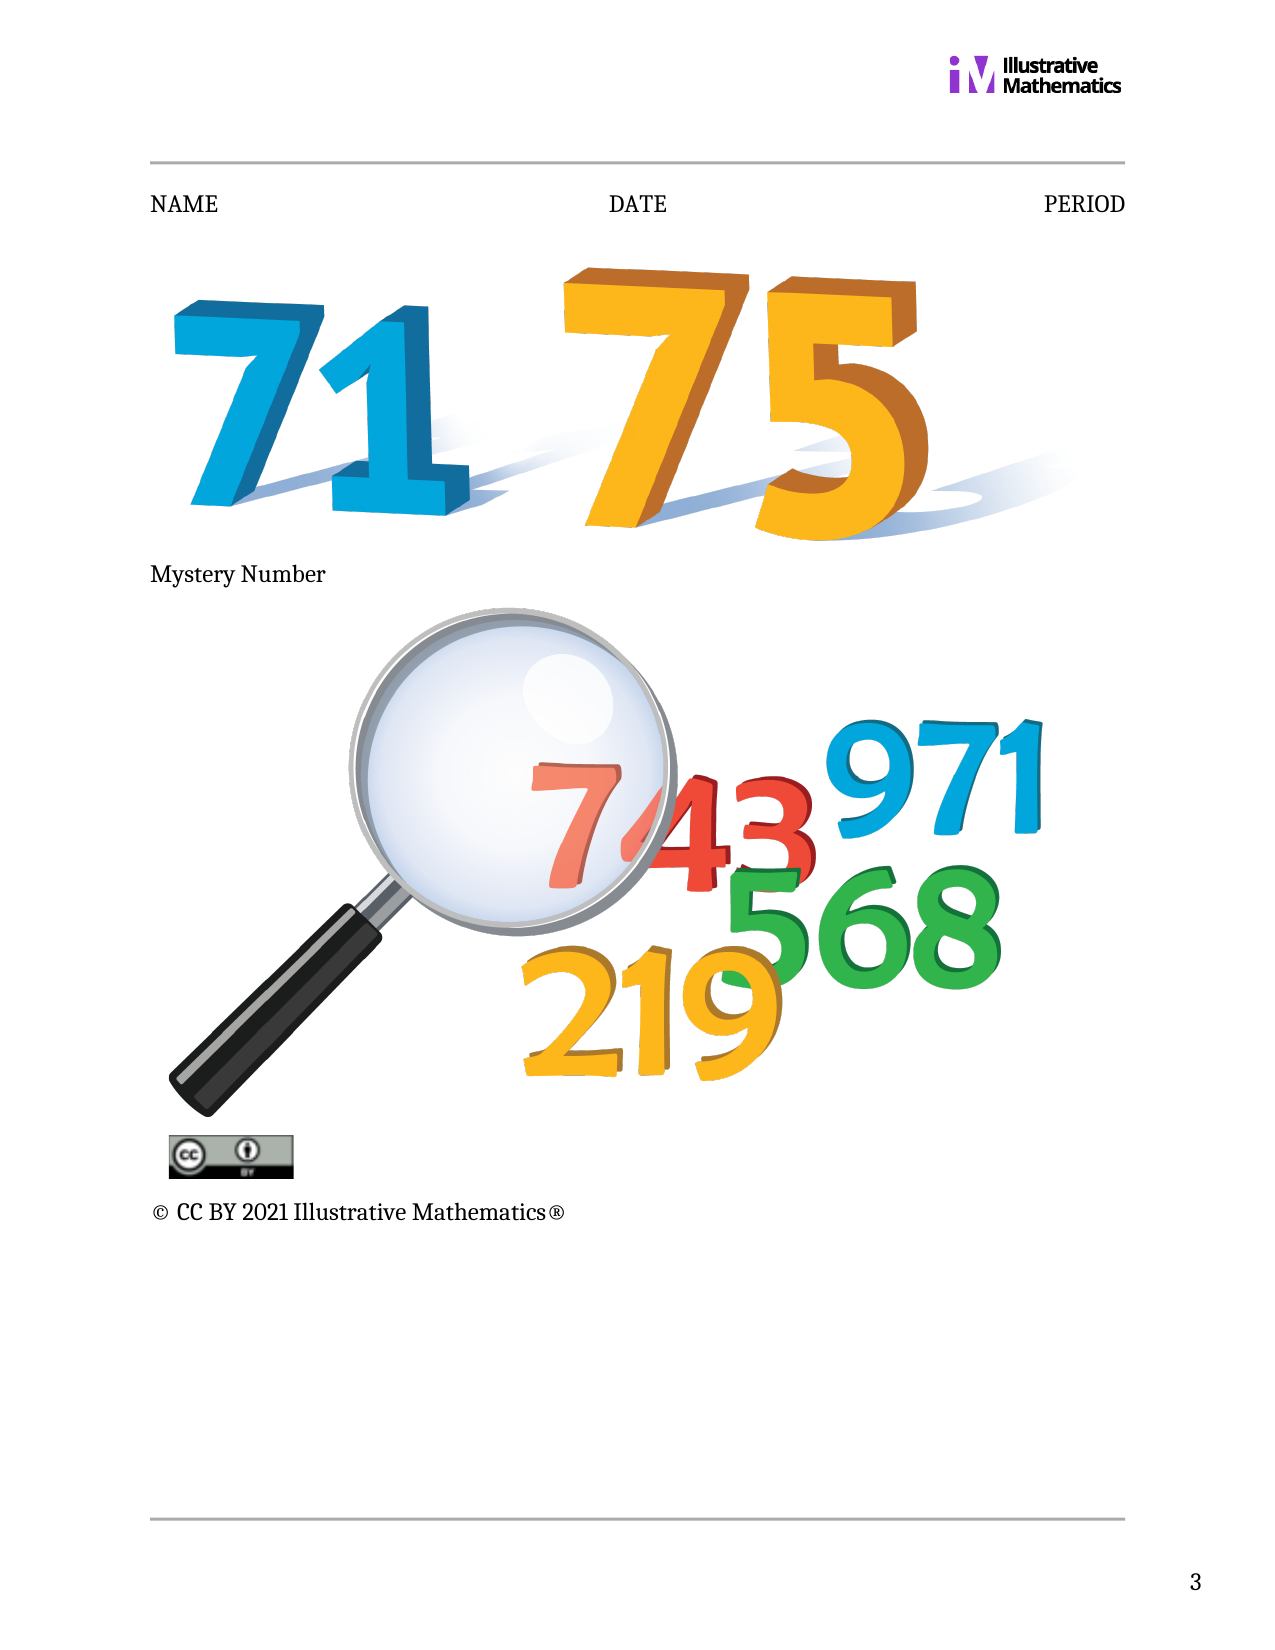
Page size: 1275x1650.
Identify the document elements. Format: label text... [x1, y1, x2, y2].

text © CC BY 2021 Illustrative Mathematics® [150, 1198, 1125, 1227]
picture [168, 1135, 294, 1179]
text Mystery Number [150, 560, 1125, 589]
picture [168, 607, 1053, 1117]
picture [168, 247, 1144, 542]
picture [949, 55, 1121, 93]
